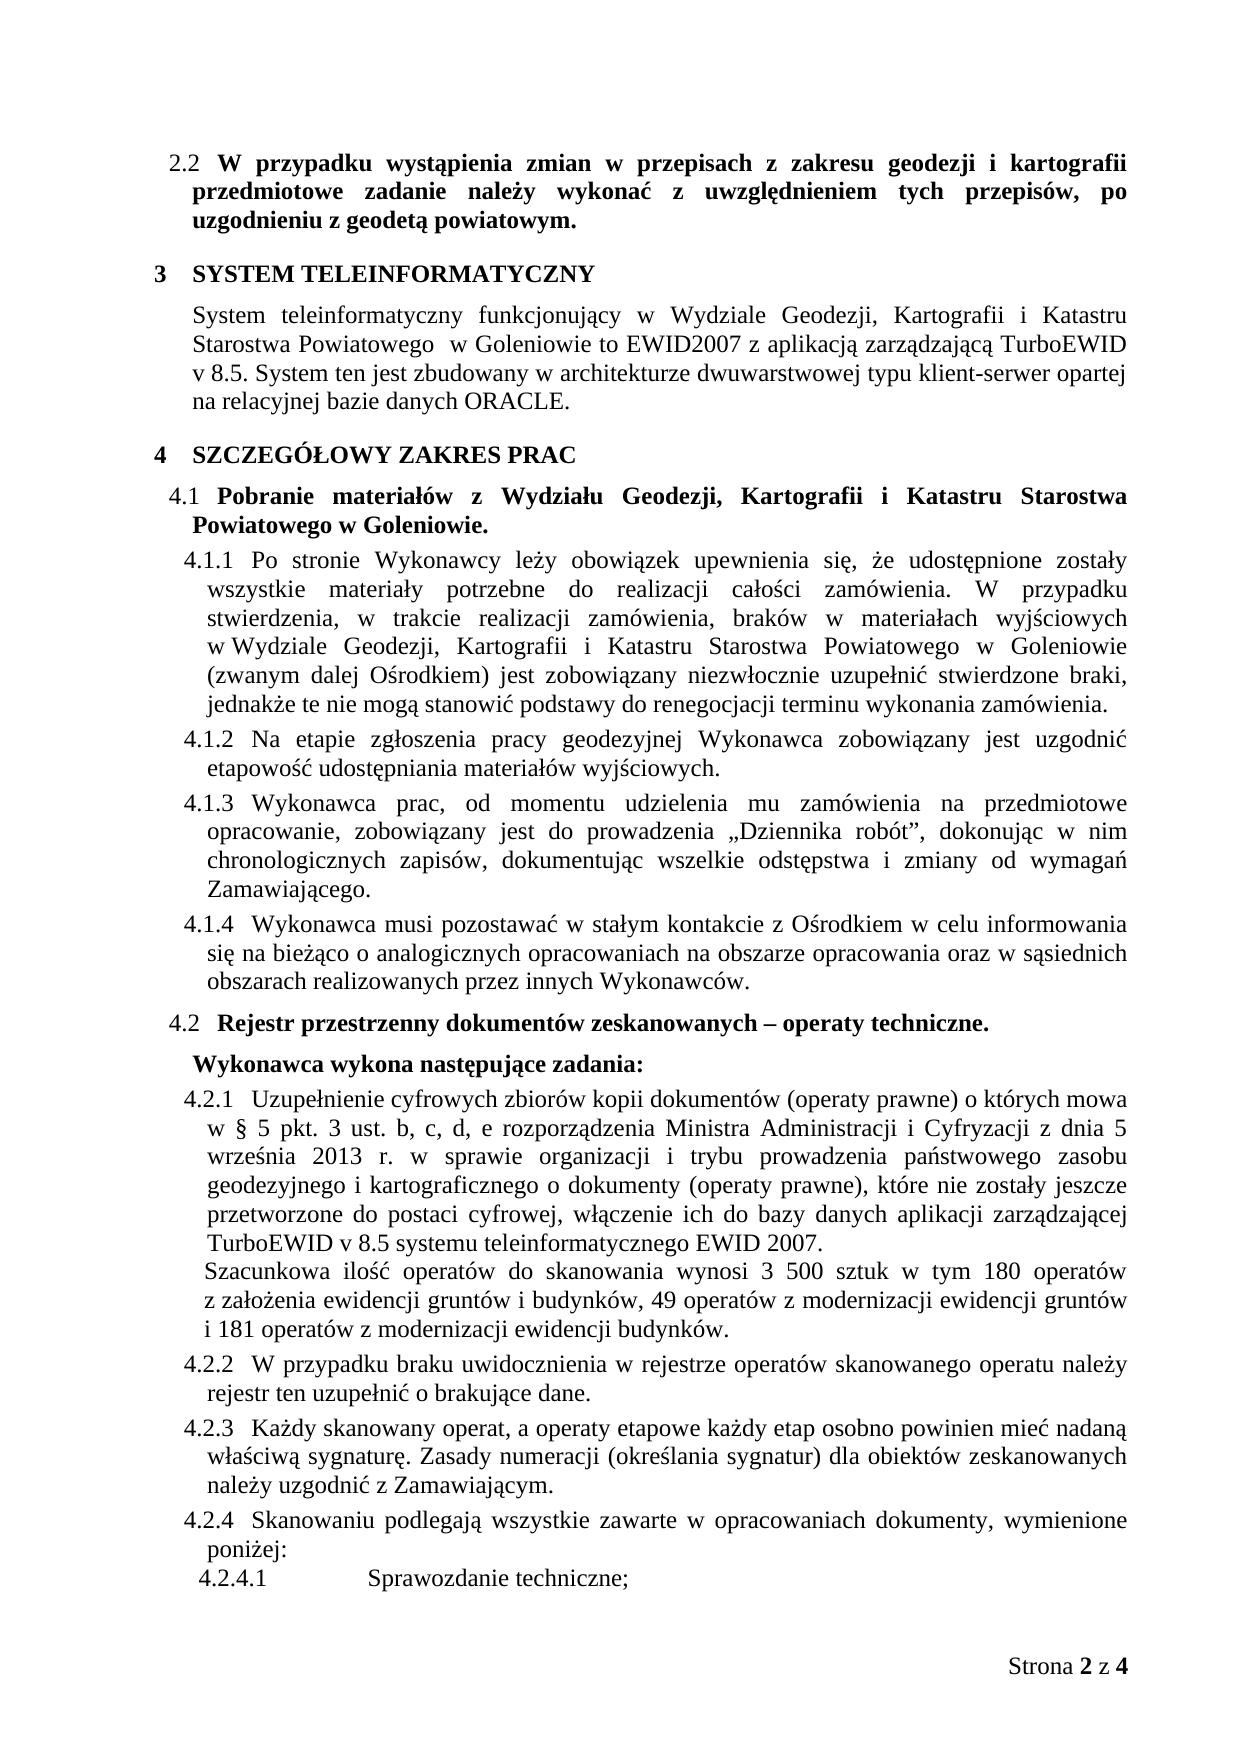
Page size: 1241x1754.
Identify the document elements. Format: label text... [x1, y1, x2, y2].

list Wykonawca musi pozostawać w stałym kontakcie z Ośrodkiem w celu informowania się na bieżąco o analogicznych opracowaniach na obszarze opracowania oraz w sąsiednich obszarach realizowanych przez innych Wykonawców. [177, 909, 1128, 995]
list W przypadku wystąpienia zmian w przepisach z zakresu geodezji i kartografii przedmiotowe zadanie należy wykonać z uwzględnieniem tych przepisów, po uzgodnieniu z geodetą powiatowym. [162, 148, 1128, 234]
list Uzupełnienie cyfrowych zbiorów kopii dokumentów (operaty prawne) o których mowa w § 5 pkt. 3 ust. b, c, d, e rozporządzenia Ministra Administracji i Cyfryzacji z dnia 5 września 2013 r. w sprawie organizacji i trybu prowadzenia państwowego zasobu geodezyjnego i kartograficznego o dokumenty (operaty prawne), które nie zostały jeszcze przetworzone do postaci cyfrowej, włączenie ich do bazy danych aplikacji zarządzającej TurboEWID v 8.5 systemu teleinformatycznego EWID 2007. [177, 1084, 1128, 1256]
list W przypadku braku uwidocznienia w rejestrze operatów skanowanego operatu należy rejestr ten uzupełnić o brakujące dane. [177, 1349, 1128, 1406]
text System teleinformatyczny funkcjonujący w Wydziale Geodezji, Kartografii i Katastru Starostwa Powiatowego w Goleniowie to EWID2007 z aplikacją zarządzającą TurboEWID v 8.5. System ten jest zbudowany w architekturze dwuwarstwowej typu klient-serwer opartej na relacyjnej bazie danych ORACLE. [192, 300, 1128, 415]
list Sprawozdanie techniczne; [192, 1563, 1128, 1591]
text Wykonawca wykona następujące zadania: [192, 1049, 1128, 1078]
list Szacunkowa ilość operatów do skanowania wynosi 3 500 sztuk w tym 180 operatów z założenia ewidencji gruntów i budynków, 49 operatów z modernizacji ewidencji gruntów i 181 operatów z modernizacji ewidencji budynków. [204, 1256, 1128, 1343]
list Skanowaniu podlegają wszystkie zawarte w opracowaniach dokumenty, wymienione poniżej: [177, 1505, 1128, 1563]
list Każdy skanowany operat, a operaty etapowe każdy etap osobno powinien mieć nadaną właściwą sygnaturę. Zasady numeracji (określania sygnatur) dla obiektów zeskanowanych należy uzgodnić z Zamawiającym. [177, 1413, 1128, 1499]
list Rejestr przestrzenny dokumentów zeskanowanych – operaty techniczne. [162, 1008, 1128, 1036]
list Po stronie Wykonawcy leży obowiązek upewnienia się, że udostępnione zostały wszystkie materiały potrzebne do realizacji całości zamówienia. W przypadku stwierdzenia, w trakcie realizacji zamówienia, braków w materiałach wyjściowych w Wydziale Geodezji, Kartografii i Katastru Starostwa Powiatowego w Goleniowie (zwanym dalej Ośrodkiem) jest zobowiązany niezwłocznie uzupełnić stwierdzone braki, jednakże te nie mogą stanowić podstawy do renegocjacji terminu wykonania zamówienia. [177, 545, 1128, 718]
list Na etapie zgłoszenia pracy geodezyjnej Wykonawca zobowiązany jest uzgodnić etapowość udostępniania materiałów wyjściowych. [177, 724, 1128, 781]
list Pobranie materiałów z Wydziału Geodezji, Kartografii i Katastru Starostwa Powiatowego w Goleniowie. [162, 481, 1128, 539]
list SYSTEM TELEINFORMATYCZNY [148, 259, 1128, 288]
list Wykonawca prac, od momentu udzielenia mu zamówienia na przedmiotowe opracowanie, zobowiązany jest do prowadzenia „Dziennika robót”, dokonując w nim chronologicznych zapisów, dokumentując wszelkie odstępstwa i zmiany od wymagań Zamawiającego. [177, 788, 1128, 903]
list Szczegółowy zakres prac [148, 440, 1128, 469]
